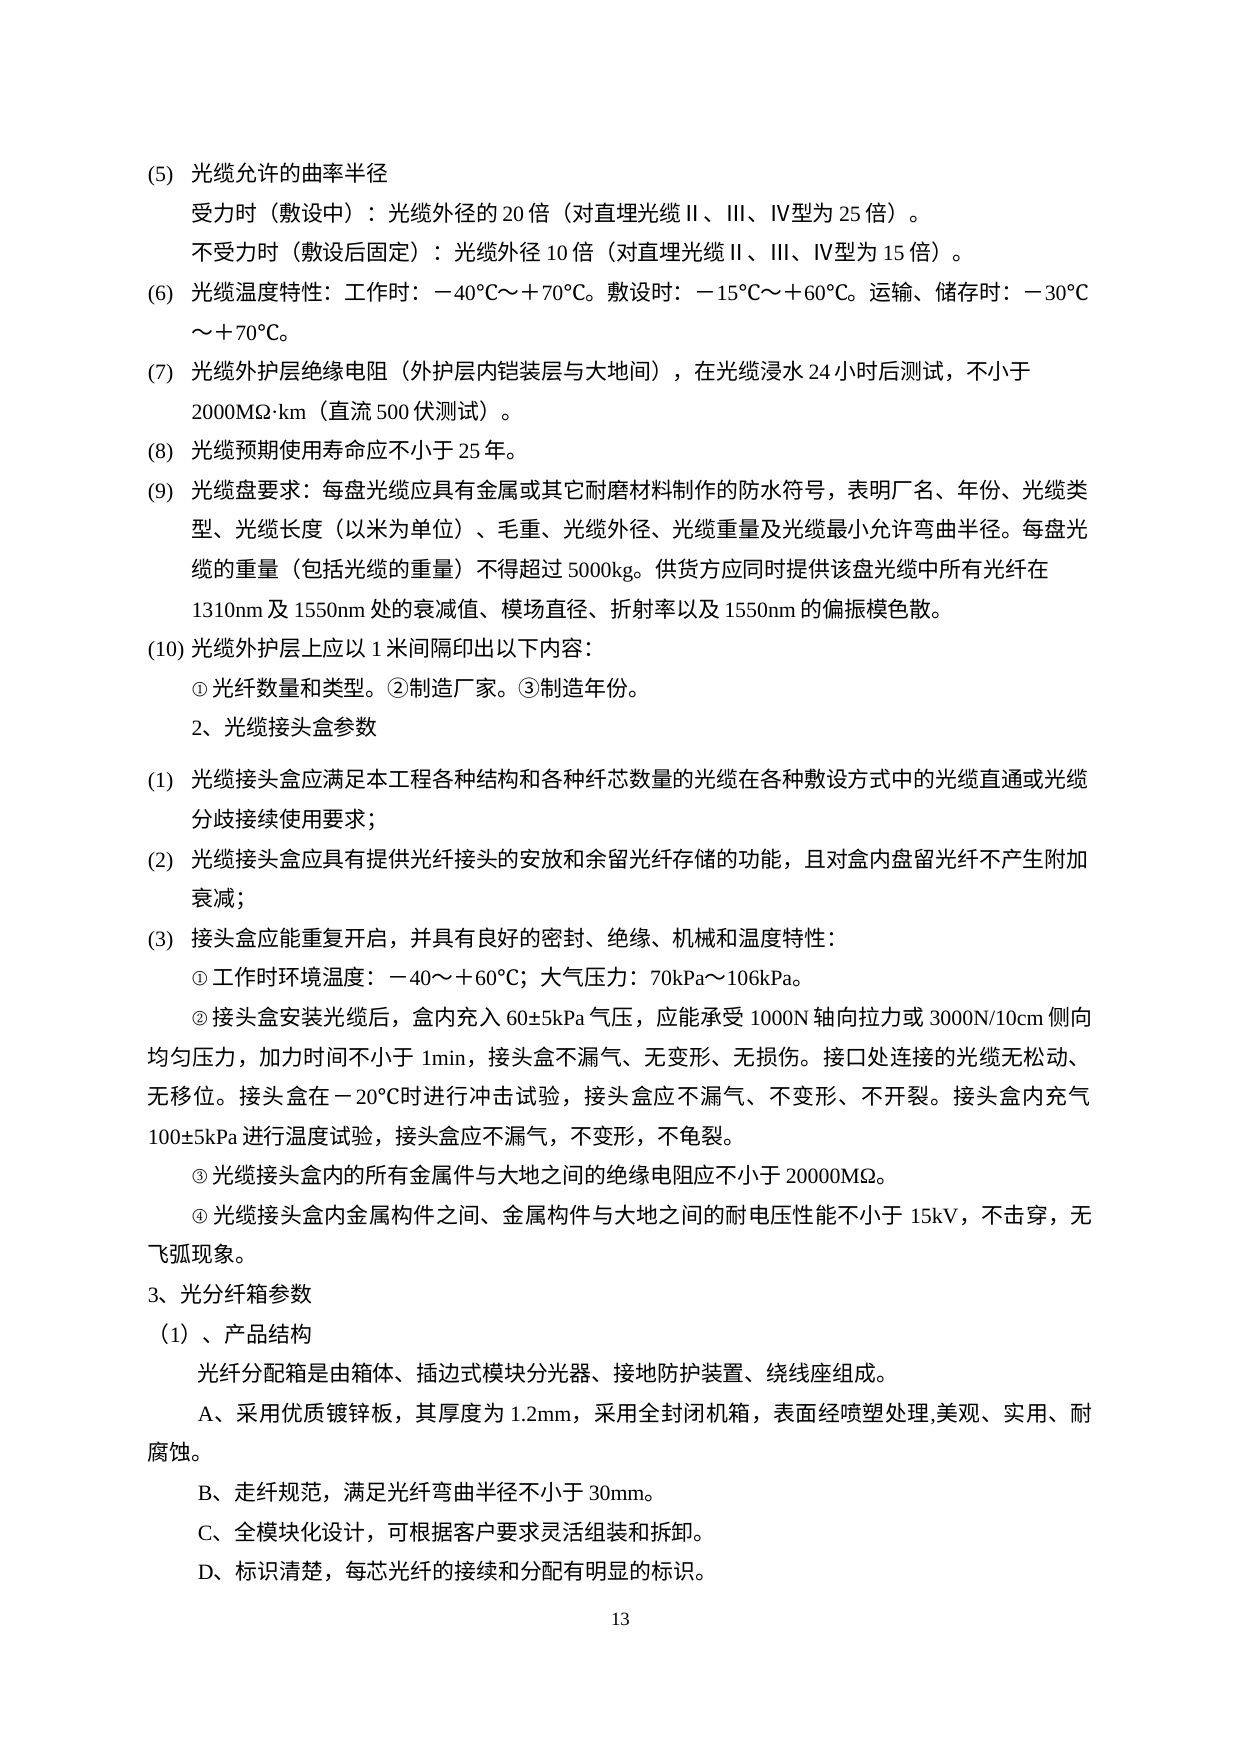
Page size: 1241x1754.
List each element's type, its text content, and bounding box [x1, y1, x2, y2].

text ①光纤数量和类型。②制造厂家。③制造年份。 [148, 664, 1092, 704]
text 2、光缆接头盒参数 [191, 704, 1092, 744]
text 光纤分配箱是由箱体、插边式模块分光器、接地防护装置、绕线座组成。 [148, 1350, 1092, 1389]
list 光缆温度特性：工作时：－40℃～＋70℃。敷设时：－15℃～＋60℃。运输、储存时：－30℃～＋70℃。 [148, 269, 1092, 348]
text ①工作时环境温度：－40～＋60℃；大气压力：70kPa～106kPa。 [148, 954, 1092, 994]
list 光缆预期使用寿命应不小于25年。 [148, 427, 1092, 467]
list 接头盒应能重复开启，并具有良好的密封、绝缘、机械和温度特性： [148, 914, 1092, 954]
text 受力时（敷设中）：光缆外径的20倍（对直埋光缆Ⅱ、Ⅲ、Ⅳ型为25倍）。 [148, 189, 1092, 229]
text C、全模块化设计，可根据客户要求灵活组装和拆卸。 [148, 1508, 1092, 1548]
text A、采用优质镀锌板，其厚度为1.2mm，采用全封闭机箱，表面经喷塑处理,美观、实用、耐腐蚀。 [148, 1389, 1092, 1469]
text ②接头盒安装光缆后，盒内充入605kPa气压，应能承受1000N轴向拉力或3000N/10cm侧向均匀压力，加力时间不小于1min，接头盒不漏气、无变形、无损伤。接口处连接的光缆无松动、无移位。接头盒在－20℃时进行冲击试验，接头盒应不漏气、不变形、不开裂。接头盒内充气1005kPa进行温度试验，接头盒应不漏气，不变形，不龟裂。 [148, 994, 1092, 1152]
text 3、光分纤箱参数 [148, 1271, 1092, 1310]
list 光缆外护层上应以1米间隔印出以下内容： [148, 625, 1092, 664]
text （1）、产品结构 [148, 1310, 1092, 1350]
list 光缆接头盒应具有提供光纤接头的安放和余留光纤存储的功能，且对盒内盘留光纤不产生附加衰减； [148, 835, 1092, 914]
text ④光缆接头盒内金属构件之间、金属构件与大地之间的耐电压性能不小于15kV，不击穿，无飞弧现象。 [148, 1192, 1092, 1271]
list 光缆允许的曲率半径 [148, 150, 1092, 189]
text 不受力时（敷设后固定）：光缆外径10倍（对直埋光缆Ⅱ、Ⅲ、Ⅳ型为15倍）。 [148, 229, 1092, 269]
list 光缆外护层绝缘电阻（外护层内铠装层与大地间），在光缆浸水24小时后测试，不小于2000MΩ·km（直流500伏测试）。 [148, 348, 1092, 427]
text D、标识清楚，每芯光纤的接续和分配有明显的标识。 [148, 1548, 1092, 1587]
text B、走纤规范，满足光纤弯曲半径不小于30mm。 [148, 1469, 1092, 1508]
list 光缆接头盒应满足本工程各种结构和各种纤芯数量的光缆在各种敷设方式中的光缆直通或光缆分歧接续使用要求； [148, 756, 1092, 835]
text ③光缆接头盒内的所有金属件与大地之间的绝缘电阻应不小于20000MΩ。 [148, 1152, 1092, 1192]
list 光缆盘要求：每盘光缆应具有金属或其它耐磨材料制作的防水符号，表明厂名、年份、光缆类型、光缆长度（以米为单位）、毛重、光缆外径、光缆重量及光缆最小允许弯曲半径。每盘光缆的重量（包括光缆的重量）不得超过5000kg。供货方应同时提供该盘光缆中所有光纤在1310nm及1550nm处的衰减值、模场直径、折射率以及1550nm的偏振模色散。 [148, 467, 1092, 625]
